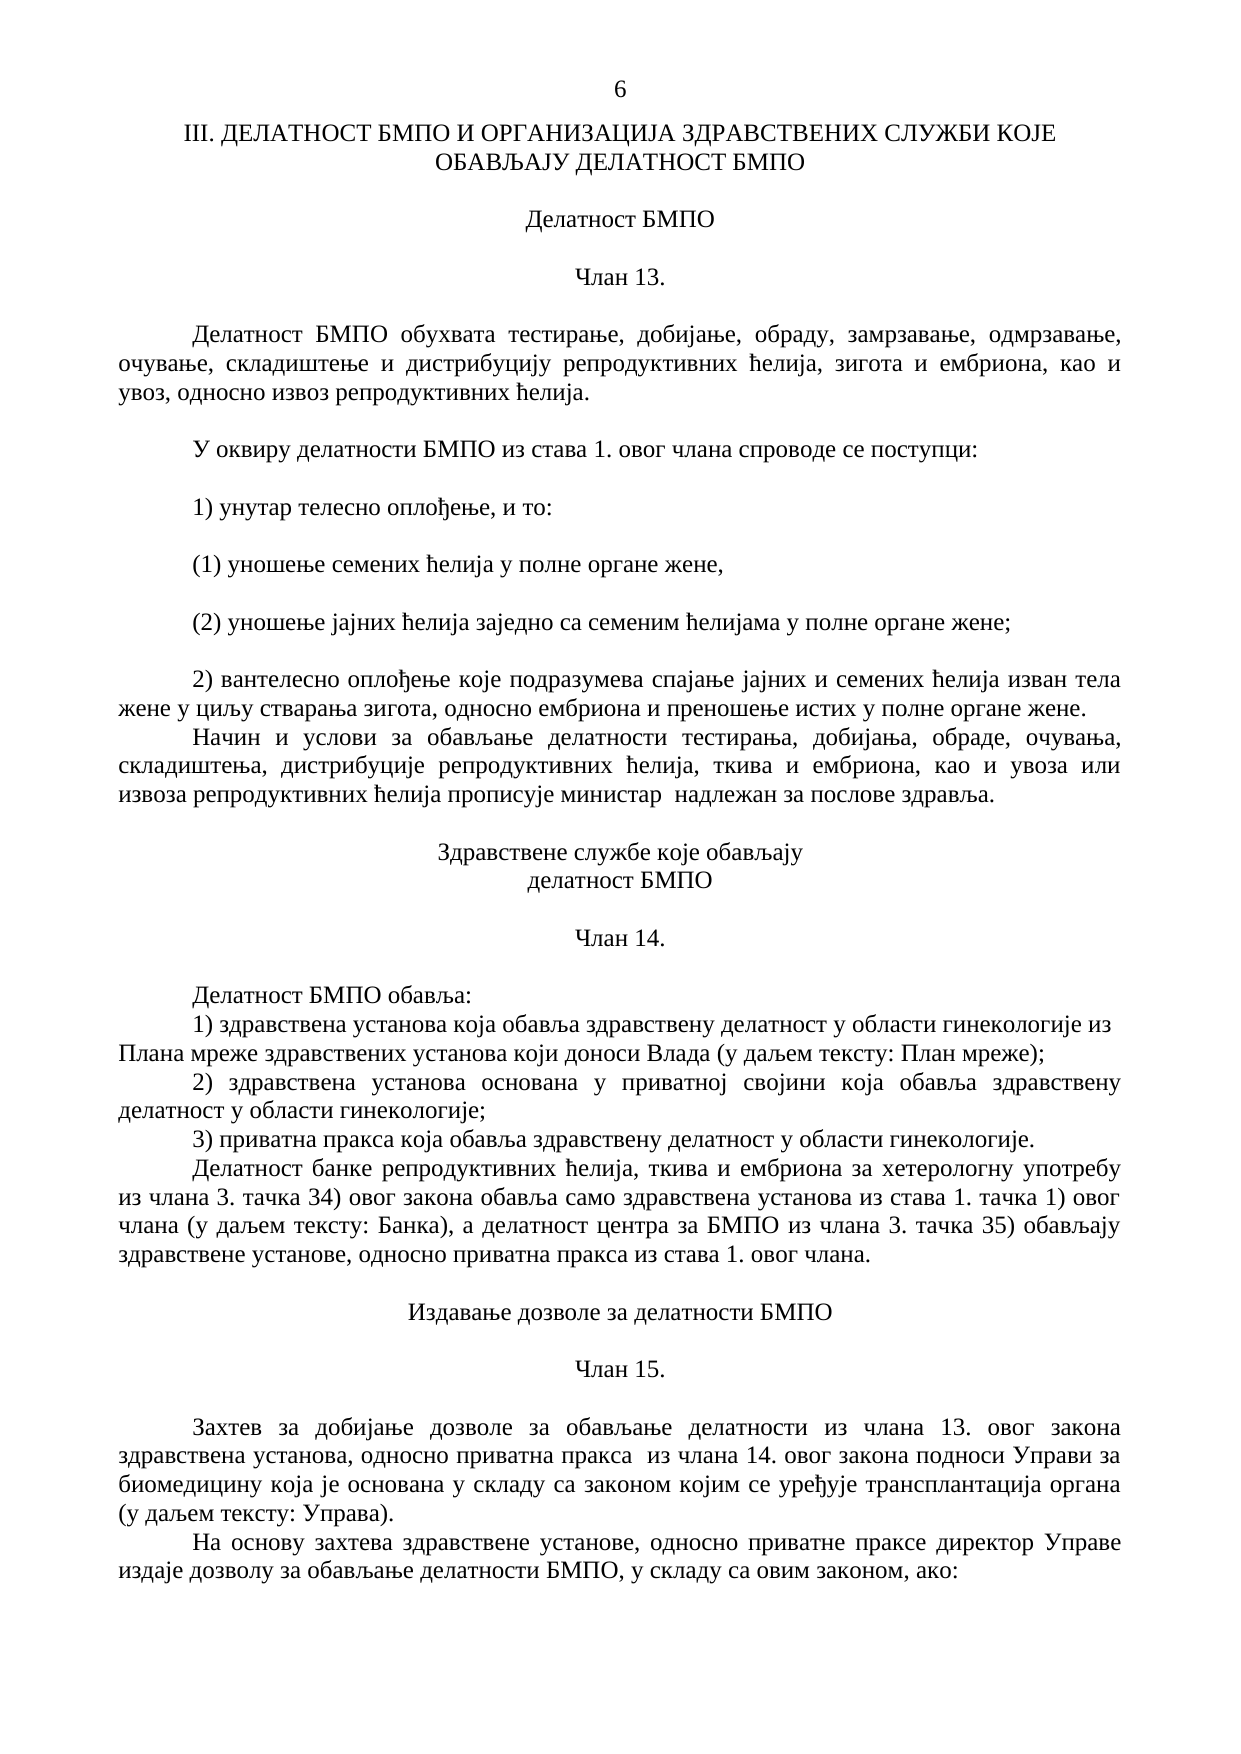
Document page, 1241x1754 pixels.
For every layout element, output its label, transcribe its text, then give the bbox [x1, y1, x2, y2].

text III. ДЕЛАТНОСТ БМПО И ОРГАНИЗАЦИЈА ЗДРАВСТВЕНИХ СЛУЖБИ КОЈЕ ОБАВЉАЈУ ДЕЛАТНОСТ БМПО [118, 118, 1122, 176]
text Здравствене службе које обављају [118, 837, 1122, 866]
text 2) здравствена установа основана у приватној својини која обавља здравствену делатност у области гинекологије; [118, 1067, 1122, 1124]
text 1) здравствена установа која обавља здравствену делатност у области гинекологије из Плана мреже здравствених установа који доноси Влада (у даљем тексту: План мреже); [118, 1009, 1122, 1067]
text (2) уношење јајних ћелија заједно са семеним ћелијама у полне органе жене; [118, 607, 1122, 636]
text 2) вантелесно оплођење које подразумева спајање јајних и семених ћелија изван тела жене у циљу стварања зигота, односно ембриона и преношење истих у полне органе жене. [118, 664, 1122, 722]
text Члан 15. [118, 1354, 1122, 1383]
text Делатност БМПО обавља: [118, 981, 1122, 1009]
text делатност БМПО [118, 866, 1122, 894]
text Начин и услови за обављање делатности тестирања, добијања, обраде, очувања, складиштења, дистрибуције репродуктивних ћелија, ткива и ембриона, као и увоза или извоза репродуктивних ћелија прописује министар надлежан за послове здравља. [118, 722, 1122, 808]
text Члан 14. [118, 923, 1122, 952]
text Делатност банке репродуктивних ћелија, ткива и ембриона за хетерологну употребу из члана 3. тачка 34) овог закона обавља само здравствена установа из става 1. тачка 1) овог члана (у даљем тексту: Банка), а делатност центра за БМПО из члана 3. тачка 35) обављају здравствене установе, односно приватна пракса из става 1. овог члана. [118, 1153, 1122, 1268]
text Члан 13. [118, 262, 1122, 291]
text У оквиру делатности БМПО из става 1. овог члана спроводе се поступци: [118, 434, 1122, 463]
text Делатност БМПО [118, 204, 1122, 233]
text Захтев за добијање дозволе за обављање делатности из члана 13. овог закона здравствена установа, односно приватна пракса из члана 14. овог закона подноси Управи за биомедицину која је основана у складу са законом којим се уређује трансплантација органа (у даљем тексту: Управа). [118, 1412, 1122, 1527]
text Издавање дозволе за делатности БМПО [118, 1297, 1122, 1326]
text На основу захтева здравствене установе, односно приватне праксе директор Управе издаје дозволу за обављање делатности БМПО, у складу са овим законом, ако: [118, 1527, 1122, 1584]
text Делатност БМПО обухвата тестирање, добијање, обраду, замрзавање, одмрзавање, очување, складиштење и дистрибуцију репродуктивних ћелија, зигота и ембриона, као и увоз, односно извоз репродуктивних ћелија. [118, 319, 1122, 406]
text (1) уношење семених ћелија у полне органе жене, [118, 549, 1122, 578]
text 3) приватна пракса која обавља здравствену делатност у области гинекологије. [118, 1124, 1122, 1153]
text 1) унутар телесно оплођење, и то: [118, 492, 1122, 521]
